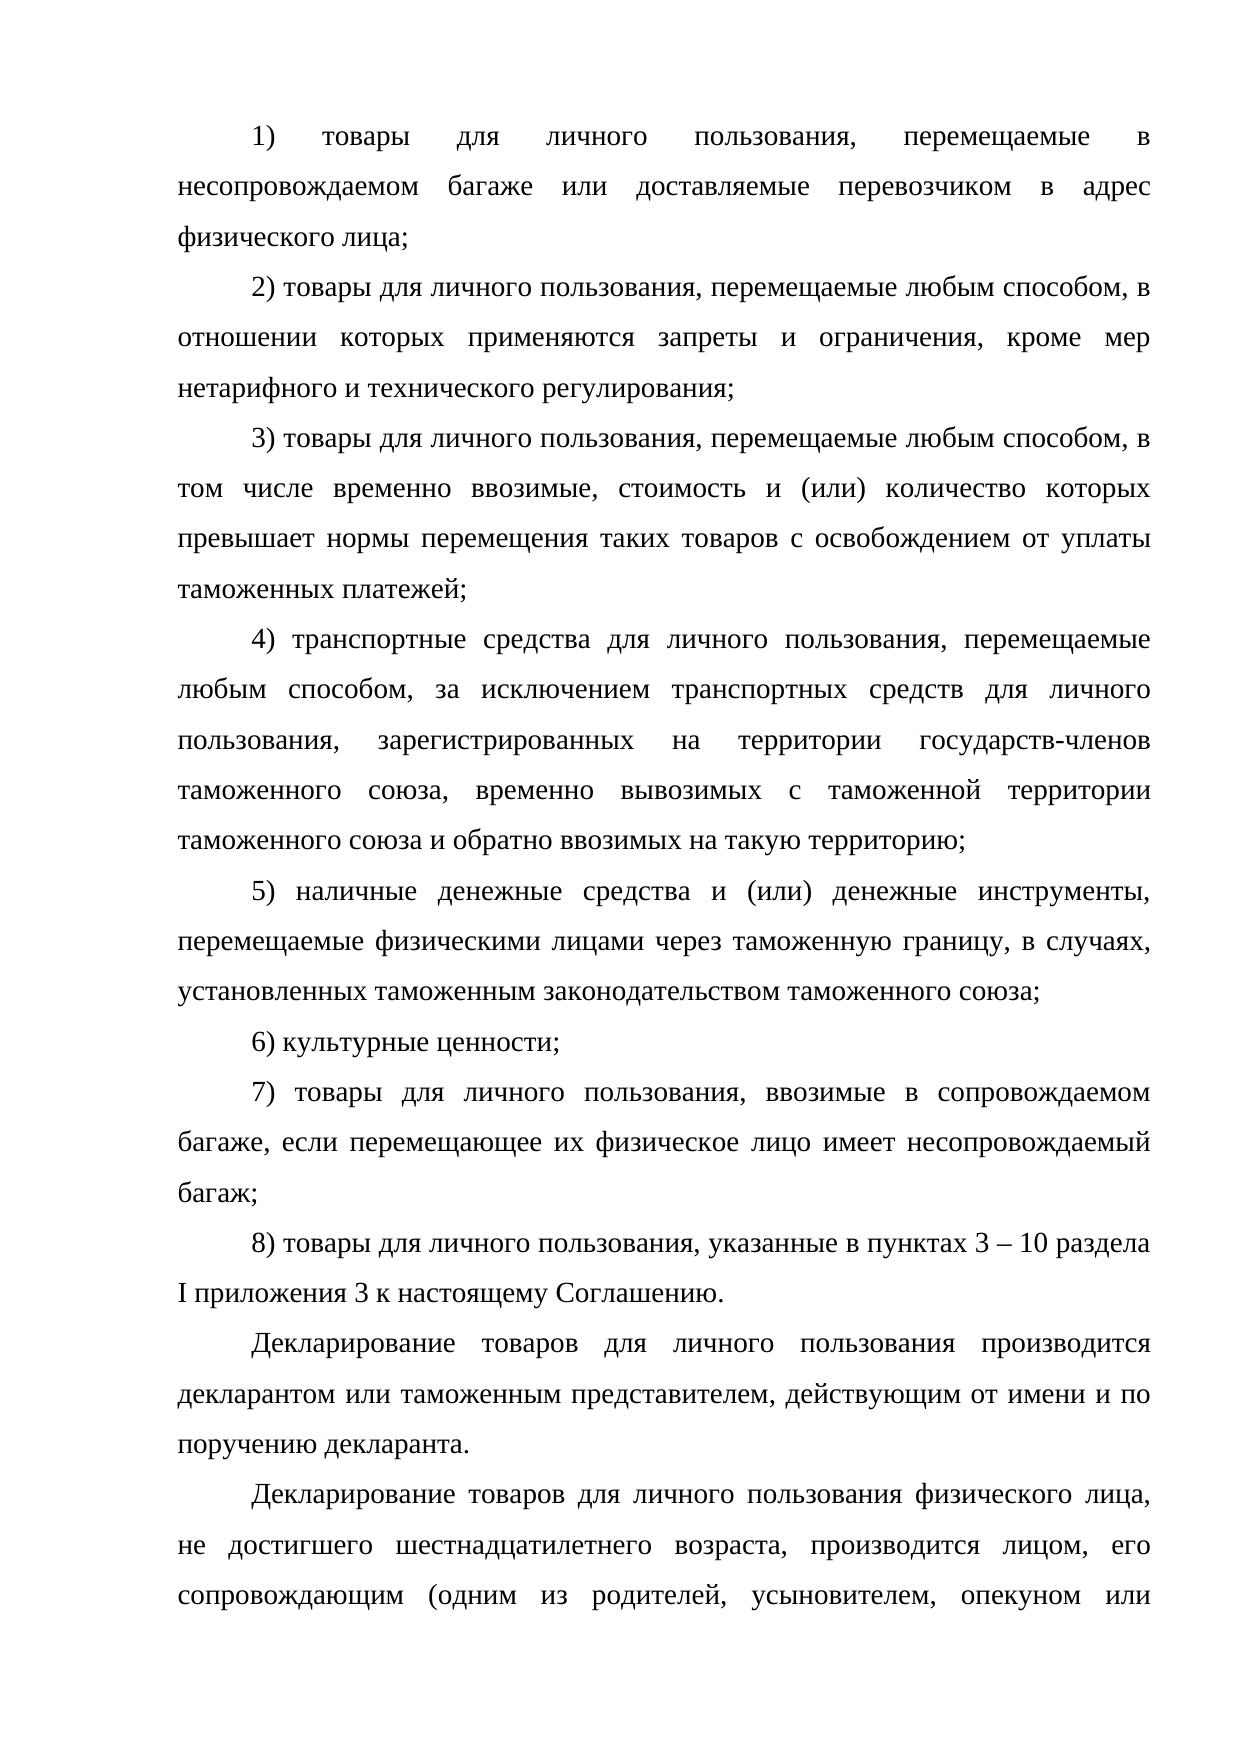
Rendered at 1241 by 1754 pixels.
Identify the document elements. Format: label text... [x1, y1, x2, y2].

text 5) наличные денежные средства и (или) денежные инструменты, перемещаемые физическими лицами через таможенную границу, в случаях, установленных таможенным законодательством таможенного союза; [177, 873, 1152, 1007]
text 2) товары для личного пользования, перемещаемые любым способом, в отношении которых применяются запреты и ограничения, кроме мер нетарифного и технического регулирования; [177, 269, 1152, 403]
text 7) товары для личного пользования, ввозимые в сопровождаемом багаже, если перемещающее их физическое лицо имеет несопровождаемый багаж; [177, 1074, 1152, 1208]
text Декларирование товаров для личного пользования производится декларантом или таможенным представителем, действующим от имени и по поручению декларанта. [177, 1326, 1152, 1460]
text 8) товары для личного пользования, указанные в пунктах 3 – 10 раздела I приложения 3 к настоящему Соглашению. [177, 1225, 1152, 1309]
text 1) товары для личного пользования, перемещаемые в несопровождаемом багаже или доставляемые перевозчиком в адрес физического лица; [177, 118, 1152, 252]
text 3) товары для личного пользования, перемещаемые любым способом, в том числе временно ввозимые, стоимость и (или) количество которых превышает нормы перемещения таких товаров с освобождением от уплаты таможенных платежей; [177, 420, 1152, 604]
text 6) культурные ценности; [177, 1024, 1152, 1057]
text 4) транспортные средства для личного пользования, перемещаемые любым способом, за исключением транспортных средств для личного пользования, зарегистрированных на территории государств-членов таможенного союза, временно вывозимых с таможенной территории таможенного союза и обратно ввозимых на такую территорию; [177, 621, 1152, 856]
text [177, 1477, 1152, 1611]
